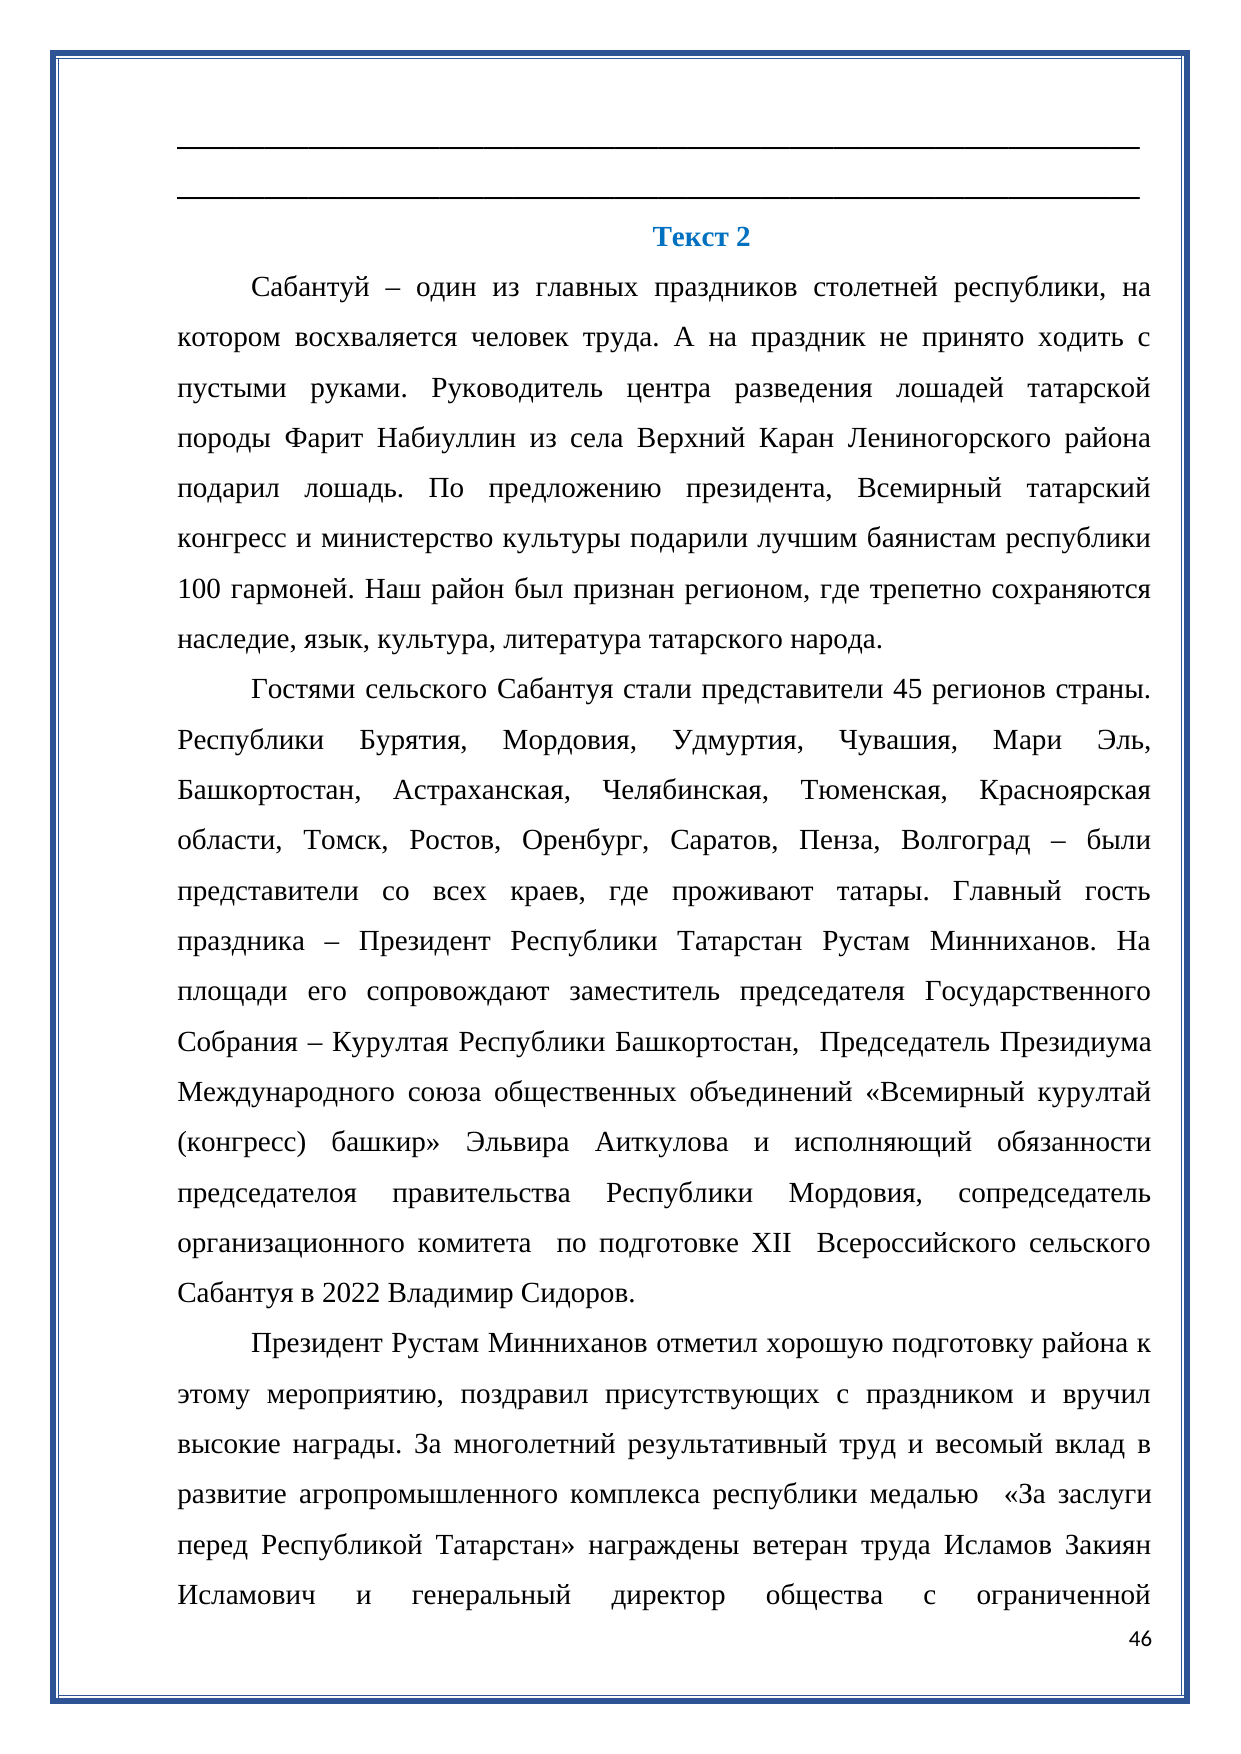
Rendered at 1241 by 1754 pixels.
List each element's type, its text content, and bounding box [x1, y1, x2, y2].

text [177, 118, 1152, 202]
list Текст 2 [177, 219, 1152, 252]
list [177, 1326, 1152, 1611]
list Сабантуй – один из главных праздников столетней республики, на котором восхваляется человек труда. А на праздник не принято ходить с пустыми руками. Руководитель центра разведения лошадей татарской породы Фарит Набиуллин из села Верхний Каран Лениногорского района подарил лошадь. По предложению президента, Всемирный татарский конгресс и министерство культуры подарили лучшим баянистам республики 100 гармоней. Наш район был признан регионом, где трепетно сохраняются наследие, язык, культура, литература татарского народа. [177, 269, 1152, 655]
list Гостями сельского Сабантуя стали представители 45 регионов страны. Республики Бурятия, Мордовия, Удмуртия, Чувашия, Мари Эль, Башкортостан, Астраханская, Челябинская, Тюменская, Красноярская области, Томск, Ростов, Оренбург, Саратов, Пенза, Волгоград – были представители со всех краев, где проживают татары. Главный гость праздника – Президент Республики Татарстан Рустам Минниханов. На площади его сопровождают заместитель председателя Государственного Собрания – Курултая Республики Башкортостан, Председатель Президиума Международного союза общественных объединений «Всемирный курултай (конгресс) башкир» Эльвира Аиткулова и исполняющий обязанности председателоя правительства Республики Мордовия, сопредседатель организационного комитета по подготовке ХII Всероссийского сельского Сабантуя в 2022 Владимир Сидоров. [177, 672, 1152, 1309]
